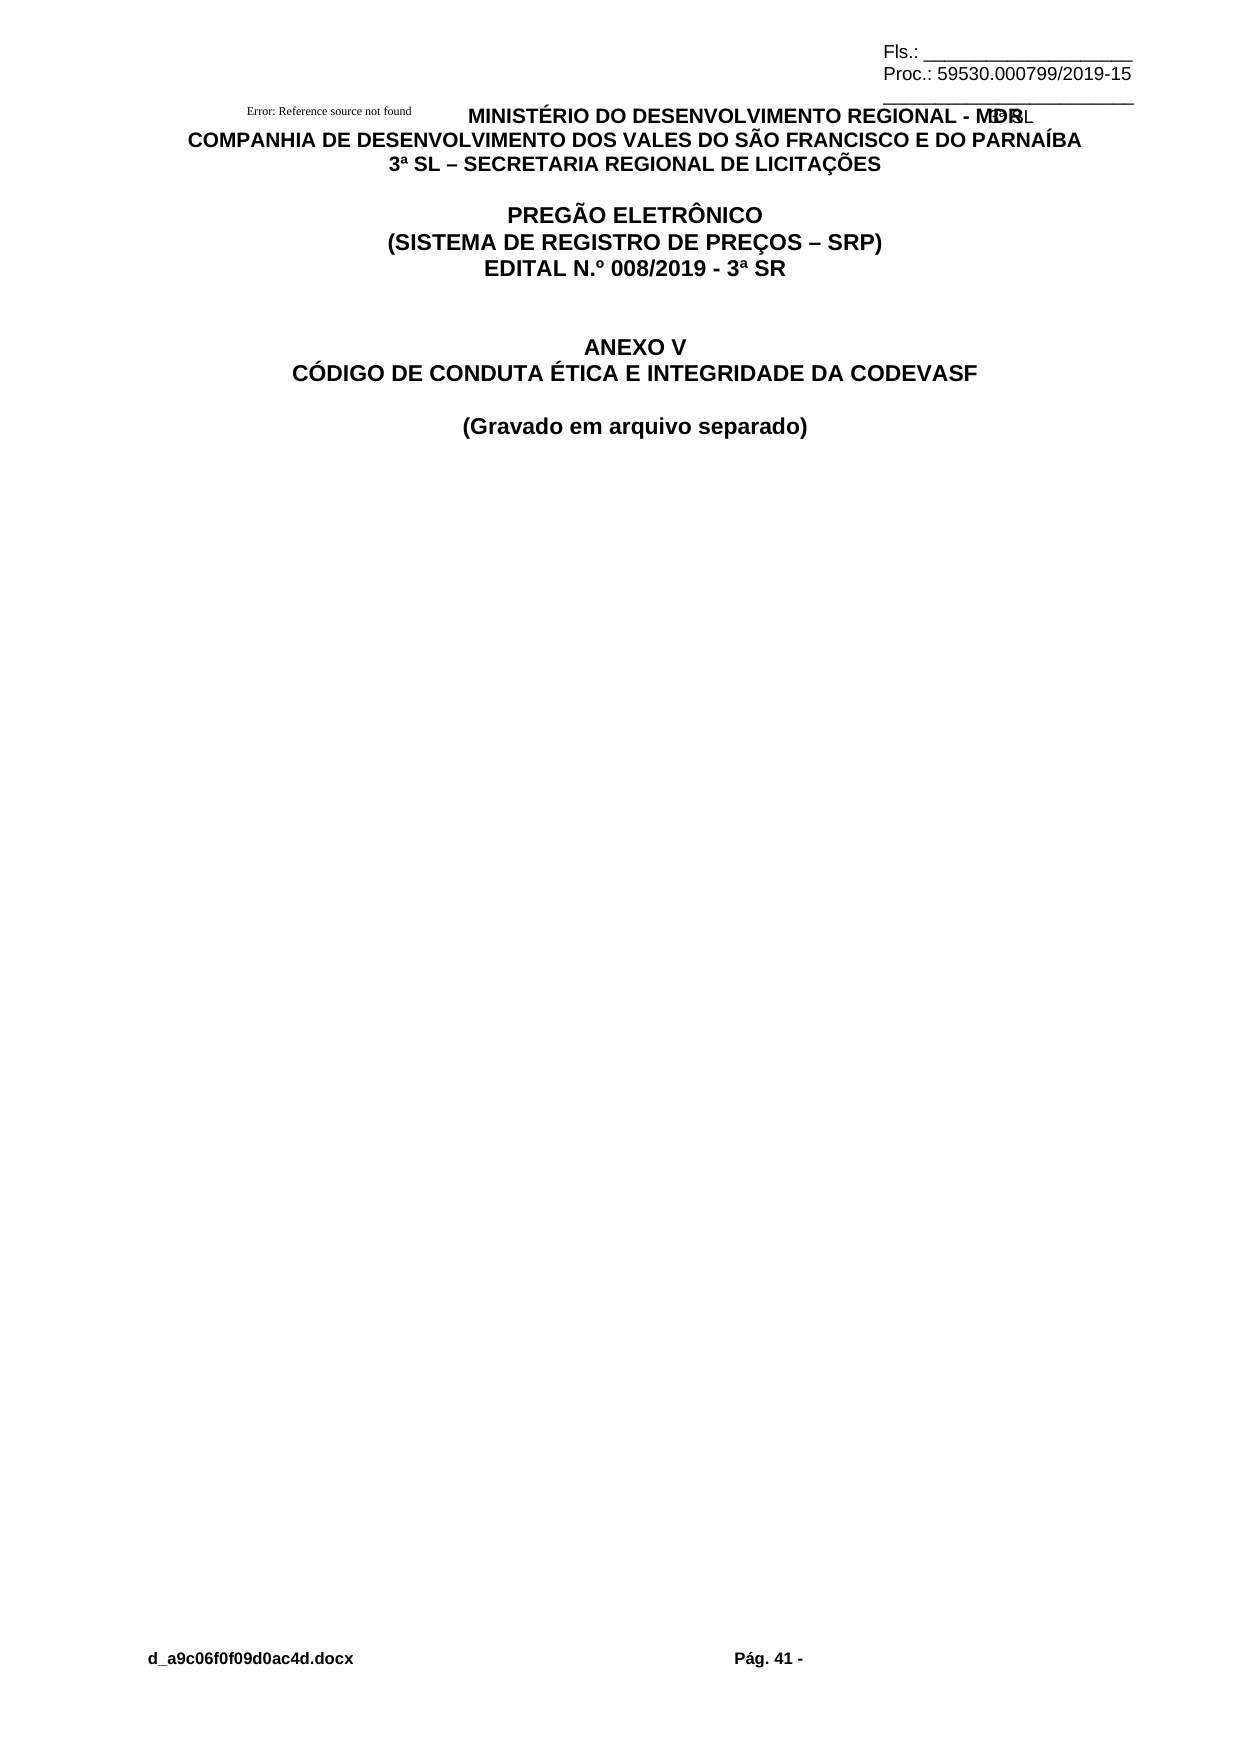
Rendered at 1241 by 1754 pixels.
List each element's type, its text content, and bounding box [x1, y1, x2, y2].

text ANEXO V [148, 334, 1122, 360]
text (Gravado em arquivo separado) [148, 413, 1122, 439]
text PREGÃO ELETRÔNICO [148, 202, 1122, 229]
text CÓDIGO DE CONDUTA ÉTICA E INTEGRIDADE DA CODEVASF [148, 360, 1122, 387]
text EDITAL N.º 008/2019 - 3ª SR [148, 255, 1122, 281]
text (SISTEMA DE REGISTRO DE PREÇOS – SRP) [148, 229, 1122, 255]
